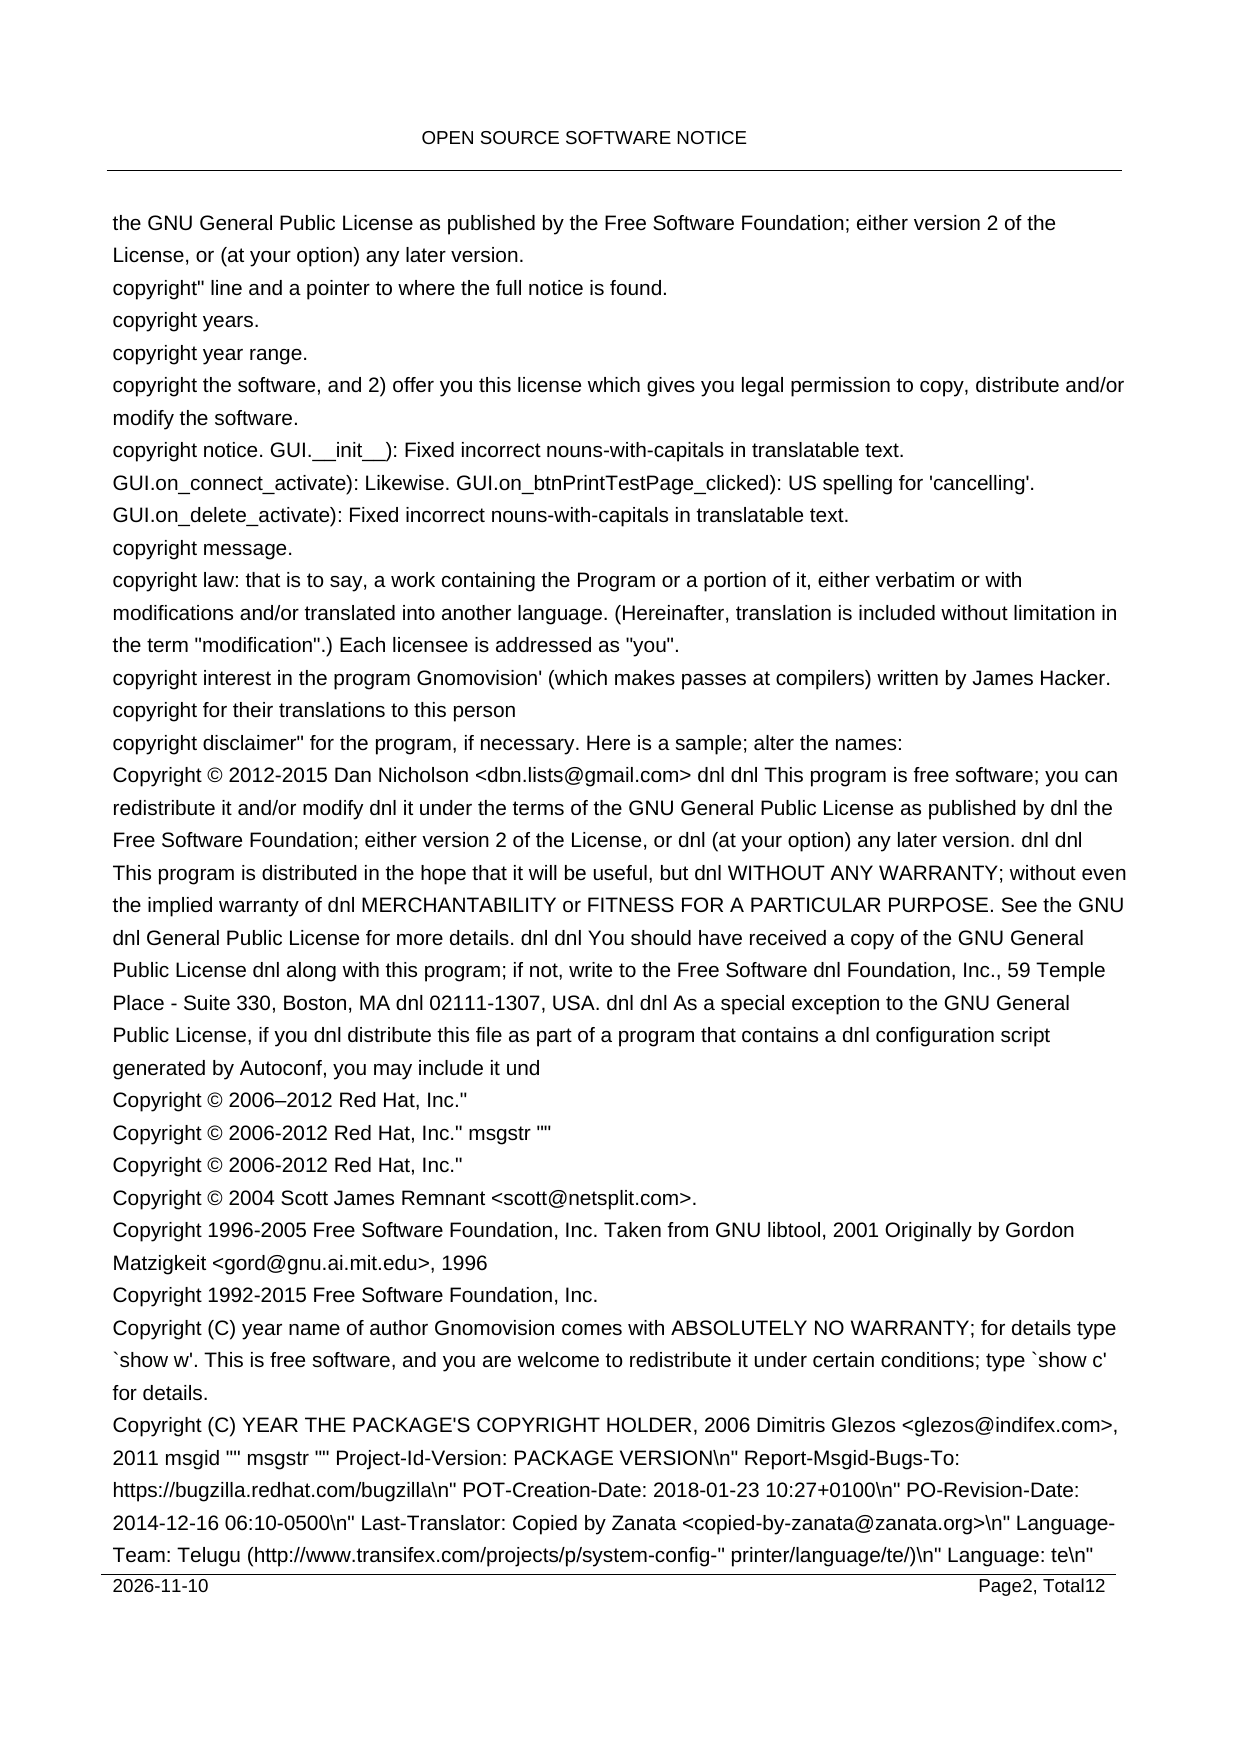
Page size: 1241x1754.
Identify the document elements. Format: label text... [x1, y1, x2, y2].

text Copyright © 2006–2012 Red Hat, Inc." [112, 1084, 1128, 1116]
text Copyright © 2006-2012 Red Hat, Inc." [112, 1149, 1128, 1181]
text copyright year range. [112, 336, 1128, 369]
text Copyright © 2004 Scott James Remnant <scott@netsplit.com>. [112, 1181, 1128, 1214]
text copyright law: that is to say, a work containing the Program or a portion of it, either verbatim or with modifications and/or translated into another language. (Hereinafter, translation is included without limitation in the term "modification".) Each licensee is addressed as "you". [112, 564, 1128, 661]
text Copyright 1992-2015 Free Software Foundation, Inc. [112, 1279, 1128, 1311]
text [112, 206, 1128, 271]
text copyright message. [112, 531, 1128, 564]
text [112, 1409, 1128, 1571]
text copyright interest in the program Gnomovision' (which makes passes at compilers) written by James Hacker. [112, 661, 1128, 694]
text copyright notice. GUI.__init__): Fixed incorrect nouns-with-capitals in translatable text. GUI.on_connect_activate): Likewise. GUI.on_btnPrintTestPage_clicked): US spelling for 'cancelling'. GUI.on_delete_activate): Fixed incorrect nouns-with-capitals in translatable text. [112, 434, 1128, 531]
text copyright" line and a pointer to where the full notice is found. [112, 271, 1128, 304]
text Copyright © 2006-2012 Red Hat, Inc." msgstr "" [112, 1116, 1128, 1149]
text copyright for their translations to this person [112, 694, 1128, 726]
text Copyright © 2012-2015 Dan Nicholson <dbn.lists@gmail.com> dnl dnl This program is free software; you can redistribute it and/or modify dnl it under the terms of the GNU General Public License as published by dnl the Free Software Foundation; either version 2 of the License, or dnl (at your option) any later version. dnl dnl This program is distributed in the hope that it will be useful, but dnl WITHOUT ANY WARRANTY; without even the implied warranty of dnl MERCHANTABILITY or FITNESS FOR A PARTICULAR PURPOSE. See the GNU dnl General Public License for more details. dnl dnl You should have received a copy of the GNU General Public License dnl along with this program; if not, write to the Free Software dnl Foundation, Inc., 59 Temple Place - Suite 330, Boston, MA dnl 02111-1307, USA. dnl dnl As a special exception to the GNU General Public License, if you dnl distribute this file as part of a program that contains a dnl configuration script generated by Autoconf, you may include it und [112, 759, 1128, 1084]
text copyright years. [112, 304, 1128, 336]
text copyright the software, and 2) offer you this license which gives you legal permission to copy, distribute and/or modify the software. [112, 369, 1128, 434]
text Copyright (C) year name of author Gnomovision comes with ABSOLUTELY NO WARRANTY; for details type `show w'. This is free software, and you are welcome to redistribute it under certain conditions; type `show c' for details. [112, 1311, 1128, 1409]
text copyright disclaimer" for the program, if necessary. Here is a sample; alter the names: [112, 726, 1128, 759]
text Copyright 1996-2005 Free Software Foundation, Inc. Taken from GNU libtool, 2001 Originally by Gordon Matzigkeit <gord@gnu.ai.mit.edu>, 1996 [112, 1214, 1128, 1279]
